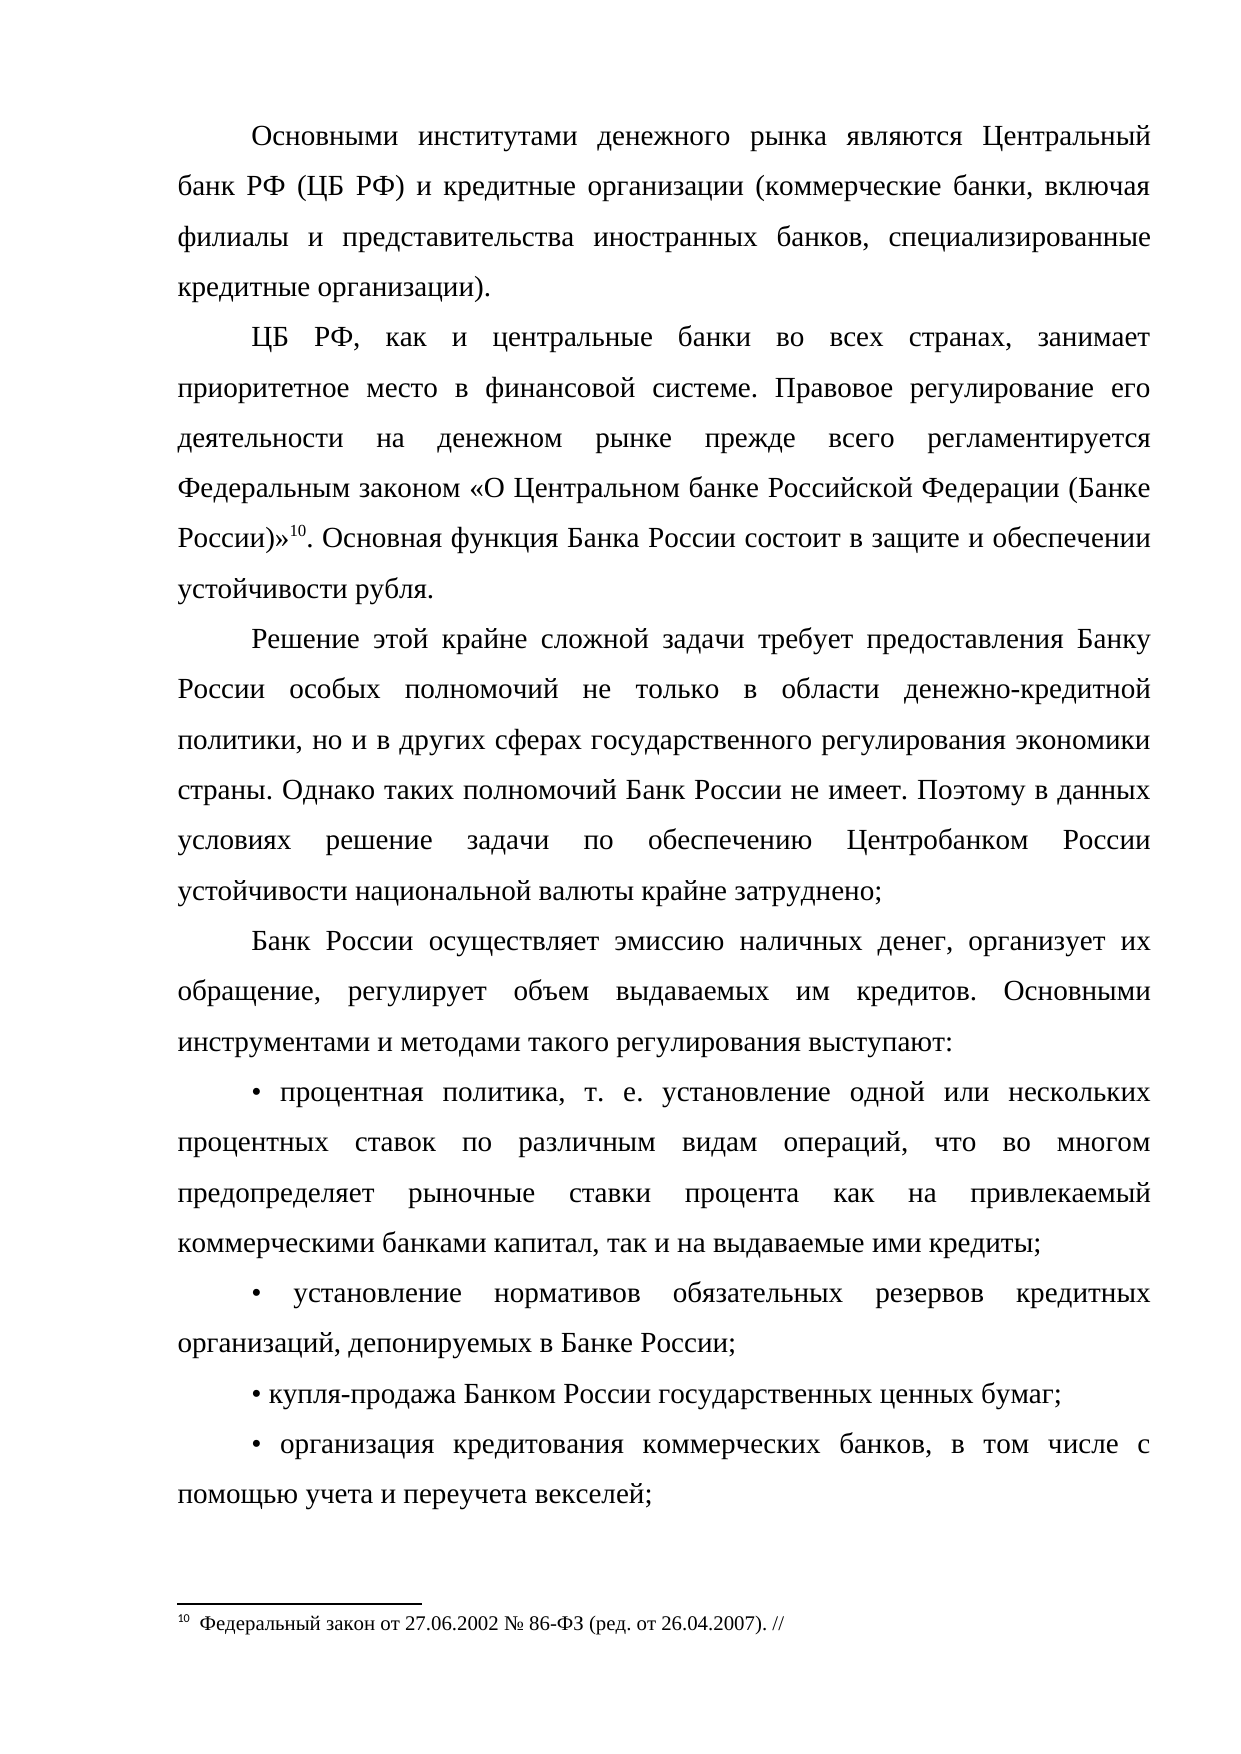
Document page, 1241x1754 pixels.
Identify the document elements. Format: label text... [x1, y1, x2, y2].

text Банк России осуществляет эмиссию наличных денег, организует их обращение, регулирует объем выдаваемых им кредитов. Основными инструментами и методами такого регулирования выступают: [177, 923, 1152, 1057]
text • установление нормативов обязательных резервов кредитных организаций, депонируемых в Банке России; [177, 1275, 1152, 1359]
text Решение этой крайне сложной задачи требует предоставления Банку России особых полномочий не только в области денежно-кредитной политики, но и в других сферах государственного регулирования экономики страны. Однако таких полномочий Банк России не имеет. Поэтому в данных условиях решение задачи по обеспечению Центробанком России устойчивости национальной валюты крайне затруднено; [177, 621, 1152, 906]
text • купля-продажа Банком России государственных ценных бумаг; [177, 1376, 1152, 1409]
text • организация кредитования коммерческих банков, в том числе с помощью учета и переучета векселей; [177, 1426, 1152, 1510]
text • процентная политика, т. е. установление одной или нескольких процентных ставок по различным видам операций, что во многом предопределяет рыночные ставки процента как на привлекаемый коммерческими банками капитал, так и на выдаваемые ими кредиты; [177, 1074, 1152, 1258]
text ЦБ РФ, как и центральные банки во всех странах, занимает приоритетное место в финансовой системе. Правовое регулирование его деятельности на денежном рынке прежде всего регламентируется Федеральным законом «О Центральном банке Российской Федерации (Банке России)». Основная функция Банка России состоит в защите и обеспечении устойчивости рубля. [177, 319, 1152, 604]
text Основными институтами денежного рынка являются Центральный банк РФ (ЦБ РФ) и кредитные организации (коммерческие банки, включая филиалы и представительства иностранных банков, специализированные кредитные организации). [177, 118, 1152, 303]
